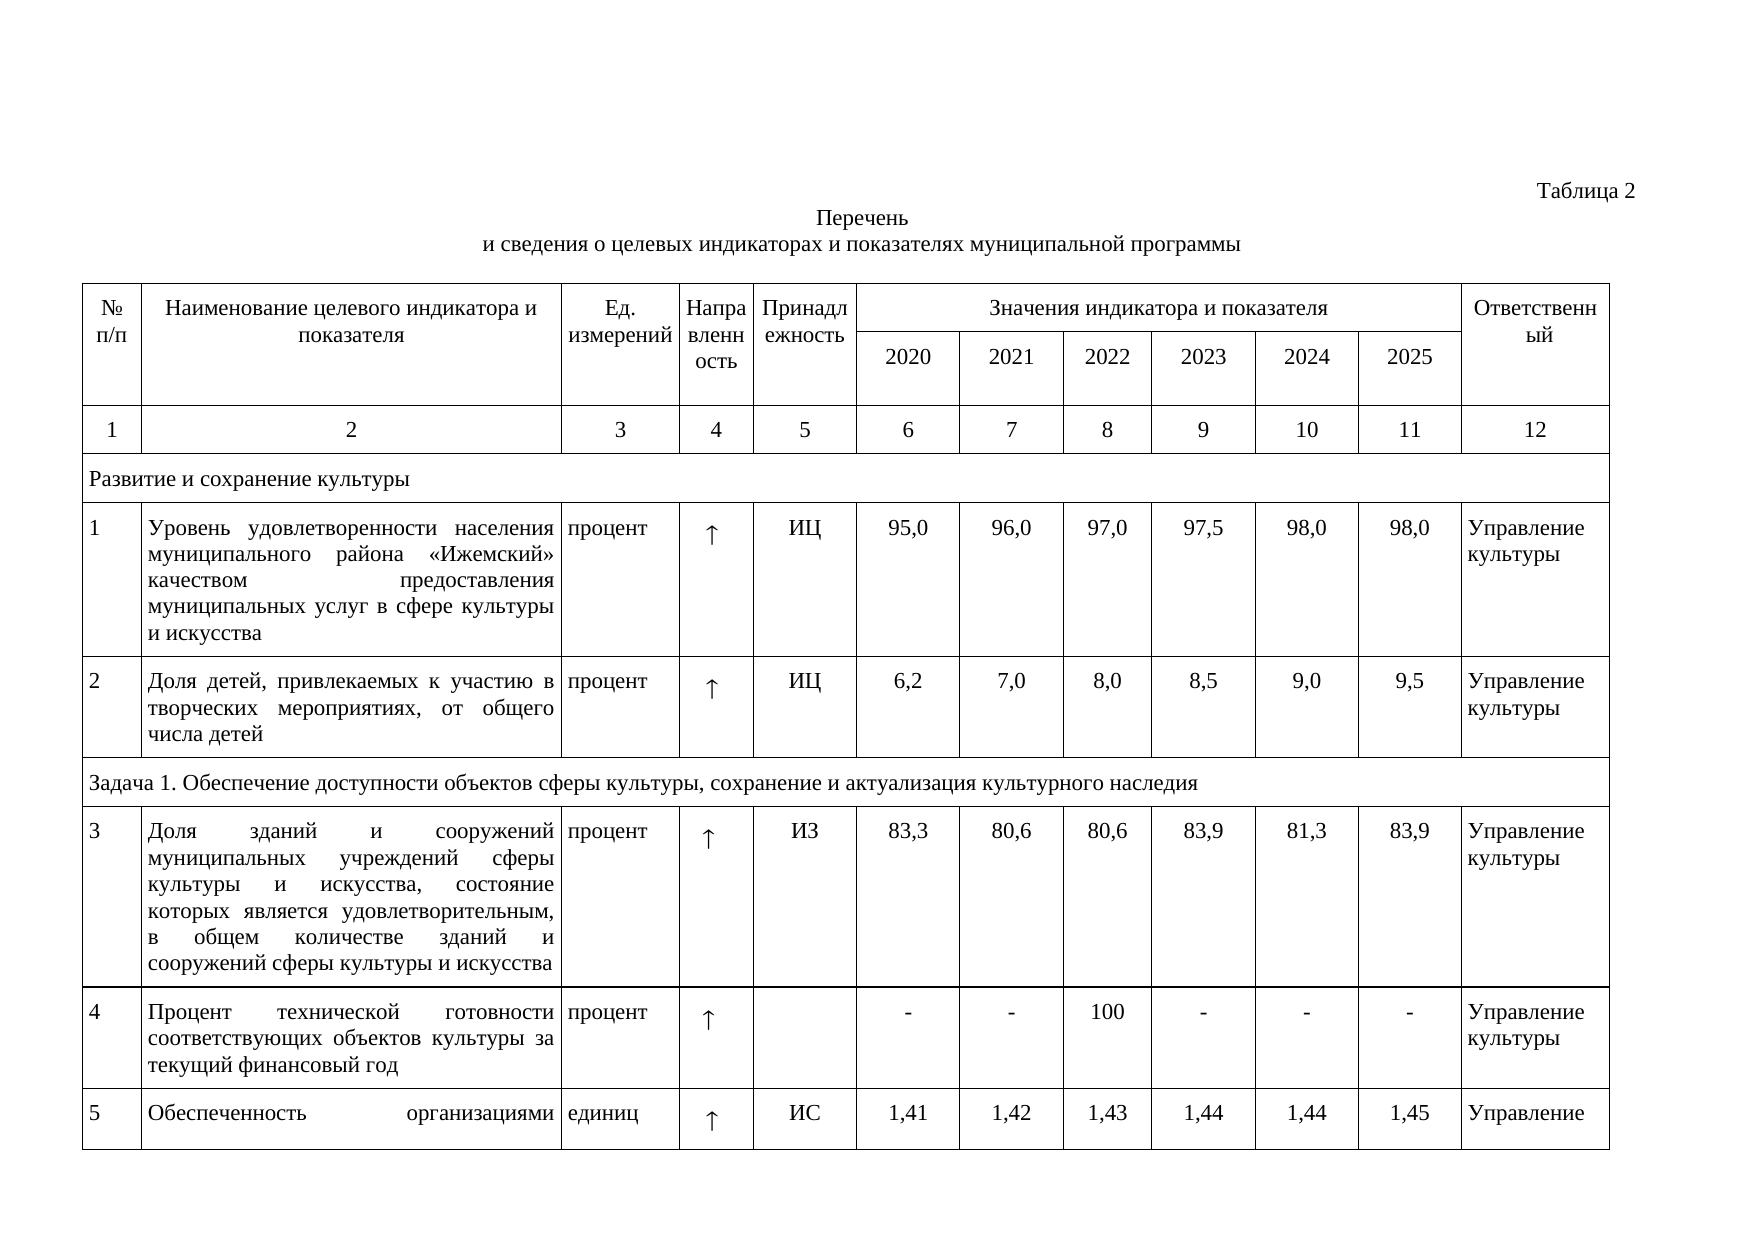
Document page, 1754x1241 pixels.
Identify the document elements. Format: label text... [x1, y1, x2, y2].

table_cell 8,0 [1064, 657, 1151, 757]
table_cell 8 [1064, 406, 1151, 453]
table_cell 1,44 [1256, 1089, 1358, 1149]
table_cell Управление культуры [1462, 807, 1609, 986]
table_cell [142, 1089, 561, 1149]
table_cell 97,0 [1064, 503, 1151, 656]
table_cell 1,43 [1064, 1089, 1151, 1149]
table_cell единиц [562, 1089, 679, 1149]
table_cell 1,45 [1359, 1089, 1461, 1149]
table_cell 2021 [960, 332, 1063, 404]
table_cell [680, 503, 753, 656]
table_cell 2022 [1064, 332, 1151, 404]
table_cell Процент технической готовности соответствующих объектов культуры за текущий финансовый год [142, 988, 561, 1088]
table_cell 2024 [1256, 332, 1358, 404]
table_header № п/п [83, 284, 141, 404]
table_cell 6,2 [857, 657, 959, 757]
table_cell процент [562, 807, 679, 986]
table_cell 6 [857, 406, 959, 453]
table_cell - [1359, 988, 1461, 1088]
table_cell 80,6 [960, 807, 1063, 986]
table_cell Управление культуры [1462, 988, 1609, 1088]
table_header Ответственный [1462, 284, 1609, 404]
table_cell 3 [562, 406, 679, 453]
table_cell 8,5 [1152, 657, 1255, 757]
table_cell 95,0 [857, 503, 959, 656]
table_cell 96,0 [960, 503, 1063, 656]
table_cell 83,9 [1152, 807, 1255, 986]
table_cell 100 [1064, 988, 1151, 1088]
table_cell ИЦ [754, 657, 856, 757]
table_header Ед. измерений [562, 284, 679, 404]
table_cell 7,0 [960, 657, 1063, 757]
table_cell 98,0 [1256, 503, 1358, 656]
table_header Значения индикатора и показателя [857, 284, 1461, 331]
table_cell процент [562, 657, 679, 757]
text и сведения о целевых индикаторах и показателях муниципальной программы [89, 230, 1636, 256]
table_cell Доля детей, привлекаемых к участию в творческих мероприятиях, от общего числа детей [142, 657, 561, 757]
table_cell [680, 657, 753, 757]
table_cell 80,6 [1064, 807, 1151, 986]
table_cell 2020 [857, 332, 959, 404]
table_cell 1,44 [1152, 1089, 1255, 1149]
table_cell 4 [680, 406, 753, 453]
table_cell ИС [754, 1089, 856, 1149]
table_cell 83,3 [857, 807, 959, 986]
table_cell 83,9 [1359, 807, 1461, 986]
table_cell [680, 807, 753, 986]
table_cell 9,0 [1256, 657, 1358, 757]
table_cell 2 [83, 657, 141, 757]
text Таблица 2 [89, 177, 1636, 203]
table_cell Доля зданий и сооружений муниципальных учреждений сферы культуры и искусства, состояние которых является удовлетворительным, в общем количестве зданий и сооружений сферы культуры и искусства [142, 807, 561, 986]
table_cell 97,5 [1152, 503, 1255, 656]
table_cell процент [562, 503, 679, 656]
table_cell Уровень удовлетворенности населения муниципального района «Ижемский» качеством предоставления муниципальных услуг в сфере культуры и искусства [142, 503, 561, 656]
table_header Наименование целевого индикатора и показателя [142, 284, 561, 404]
table_cell Задача 1. Обеспечение доступности объектов сферы культуры, сохранение и актуализация культурного наследия [83, 758, 1609, 806]
table_cell 1,42 [960, 1089, 1063, 1149]
table_cell 9,5 [1359, 657, 1461, 757]
table_cell [754, 988, 856, 1088]
table_cell 4 [83, 988, 141, 1088]
table_cell 5 [83, 1089, 141, 1149]
table_header Принадлежность [754, 284, 856, 404]
table_cell 2023 [1152, 332, 1255, 404]
table_cell 5 [754, 406, 856, 453]
table_cell Развитие и сохранение культуры [83, 454, 1609, 502]
table_cell 10 [1256, 406, 1358, 453]
table_cell 9 [1152, 406, 1255, 453]
table_cell процент [562, 988, 679, 1088]
table_cell Управление культуры [1462, 1089, 1609, 1149]
text Перечень [89, 203, 1636, 230]
table_cell 98,0 [1359, 503, 1461, 656]
table_cell 81,3 [1256, 807, 1358, 986]
table_cell ИЗ [754, 807, 856, 986]
table_cell 3 [83, 807, 141, 986]
table_cell [680, 988, 753, 1088]
table_cell ИЦ [754, 503, 856, 656]
table_cell Управление культуры [1462, 503, 1609, 656]
table_cell 12 [1462, 406, 1609, 453]
table_cell 7 [960, 406, 1063, 453]
table_cell Управление культуры [1462, 657, 1609, 757]
table_cell 1,41 [857, 1089, 959, 1149]
table_cell - [960, 988, 1063, 1088]
table_cell - [1152, 988, 1255, 1088]
table_cell 11 [1359, 406, 1461, 453]
table_header Направленность [680, 284, 753, 404]
table_cell 2 [142, 406, 561, 453]
table_cell 1 [83, 503, 141, 656]
table_cell - [857, 988, 959, 1088]
table_cell 1 [83, 406, 141, 453]
table_cell [680, 1089, 753, 1149]
table_cell 2025 [1359, 332, 1461, 404]
table_cell - [1256, 988, 1358, 1088]
